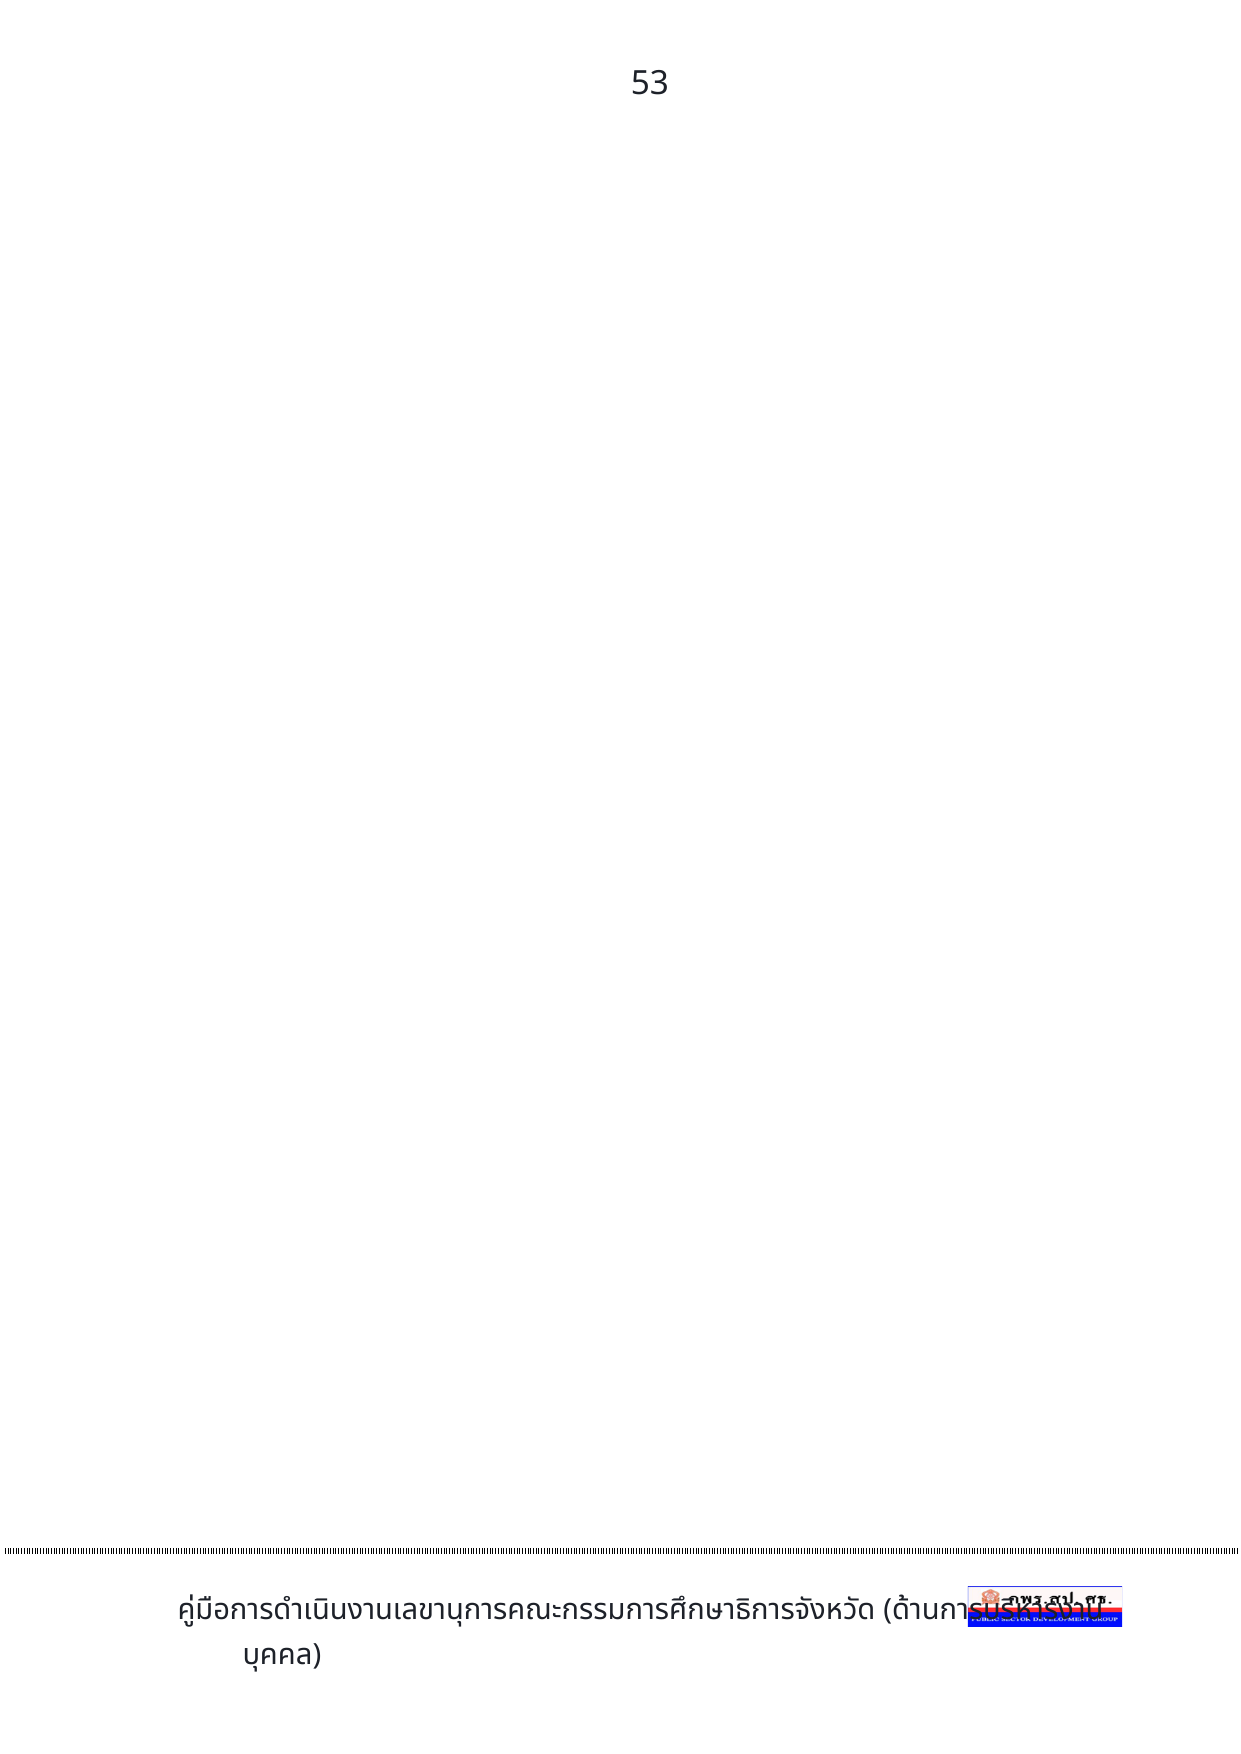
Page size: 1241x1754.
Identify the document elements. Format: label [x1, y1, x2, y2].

picture [967, 1586, 1123, 1627]
